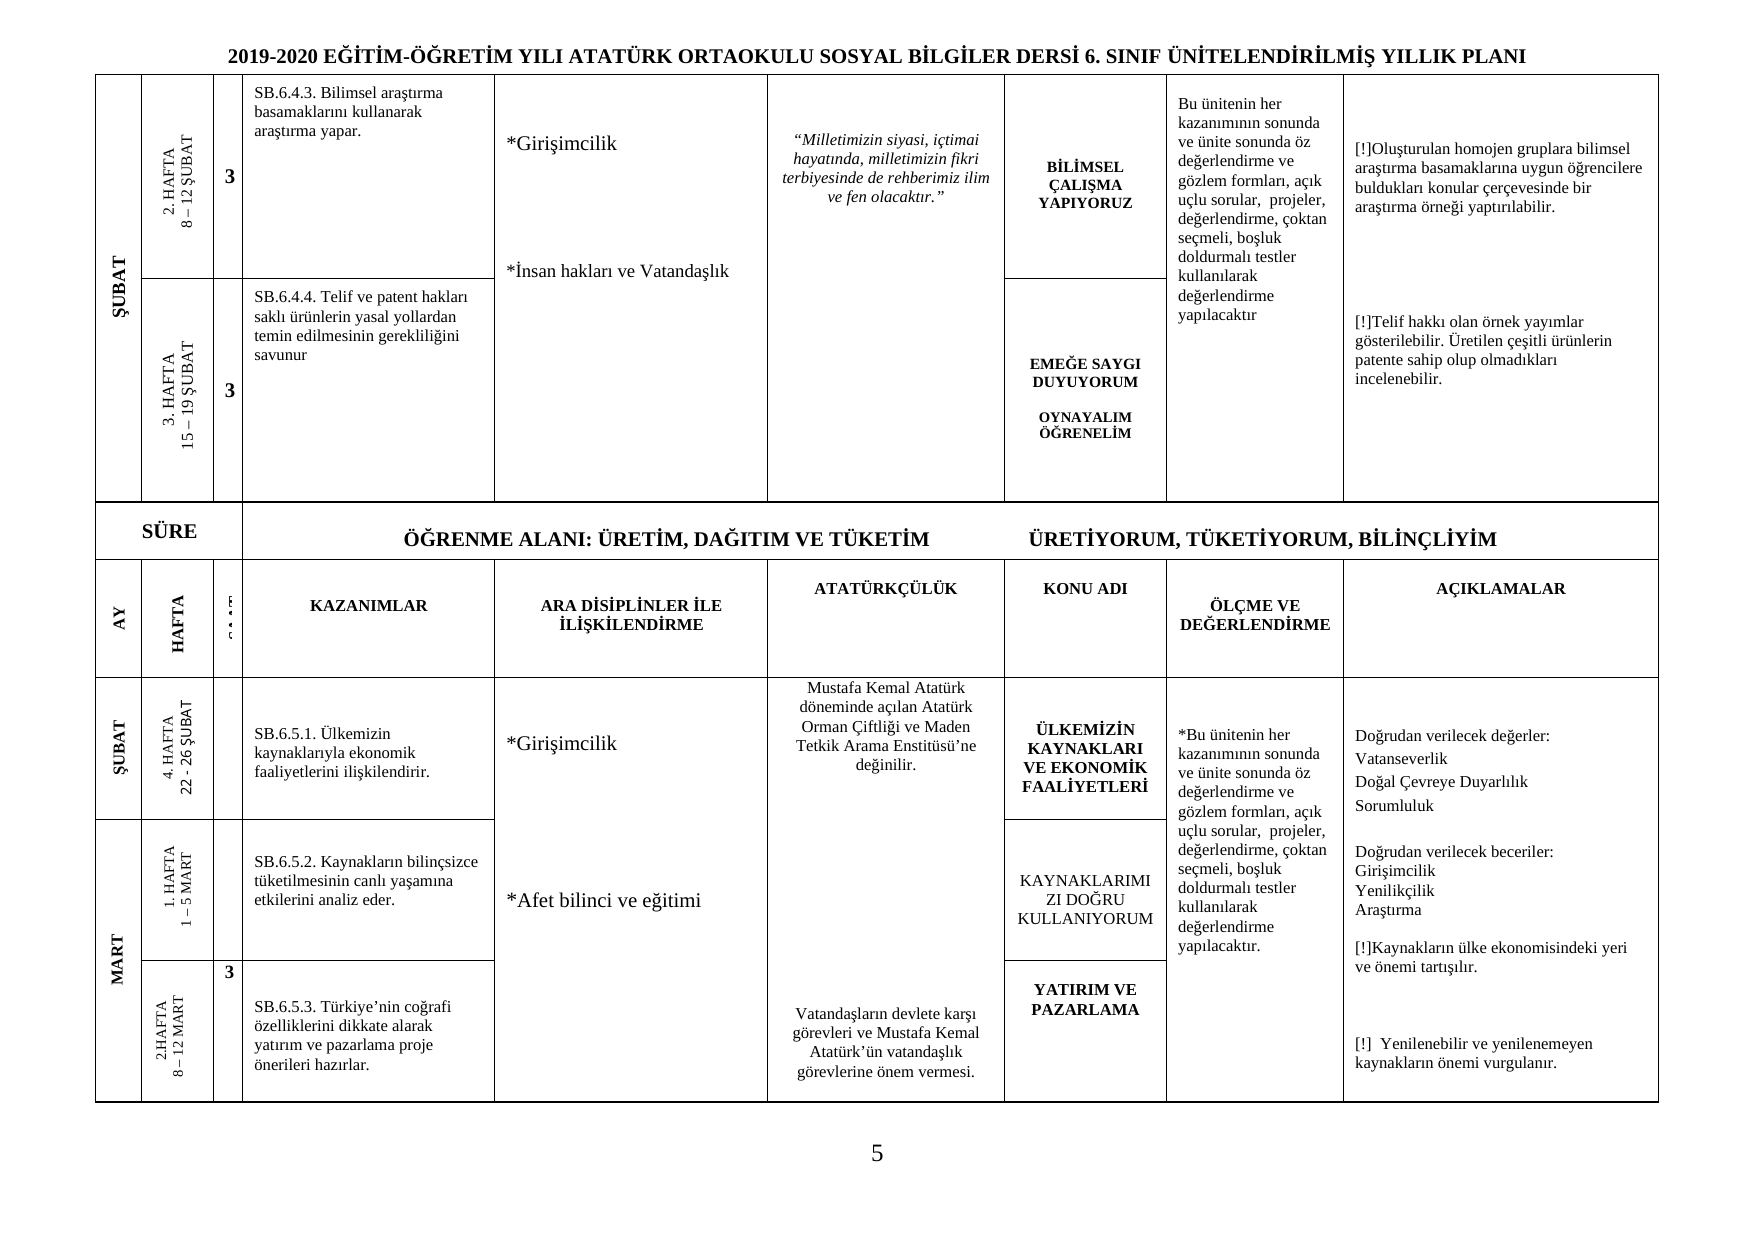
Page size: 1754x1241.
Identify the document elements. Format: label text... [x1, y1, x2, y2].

table_cell Mustafa Kemal Atatürk döneminde açılan Atatürk Orman Çiftliği ve Maden Tetkik Arama Enstitüsü’ne değinilir. Vatandaşların devlete karşı görevleri ve Mustafa Kemal Atatürk’ün vatandaşlık görevlerine önem vermesi. Mustafa Kemal Atatürk döneminde nitelikli insan ve iş gücü için yurtdışına gönderilen öğrencilerden bahsedilir. Atatürk’ün “Medeni Bilgiler-Uygarlık Bilgileri ” kitabından örnekler verilir. “Meslek nasıl intihap olunur ve yapılır” [768, 678, 1004, 1101]
table_cell SB.6.4.3. Bilimsel araştırma basamaklarını kullanarak araştırma yapar. [243, 75, 494, 278]
table_cell ÖĞRENME ALANI: ÜRETİM, DAĞITIM VE TÜKETİM ÜRETİYORUM, TÜKETİYORUM, BİLİNÇLİYİM [243, 503, 1658, 559]
table_cell HAFTA [142, 560, 213, 677]
table_cell *Girişimcilik *İnsan hakları ve Vatandaşlık [495, 75, 767, 501]
table_cell [214, 820, 242, 960]
table_cell ŞUBAT [96, 678, 141, 818]
table_cell SB.6.5.3. Türkiye’nin coğrafi özelliklerini dikkate alarak yatırım ve pazarlama proje önerileri hazırlar. [243, 961, 494, 1101]
table_cell BİLİMSEL ÇALIŞMA YAPIYORUZ [1005, 75, 1166, 278]
table_cell AY [96, 560, 141, 677]
table_cell 2. HAFTA 8 – 12 ŞUBAT [142, 75, 213, 278]
table_cell 3 [214, 961, 242, 1101]
table_cell SAAT [214, 560, 242, 677]
table_cell ARA DİSİPLİNLER İLE İLİŞKİLENDİRME [495, 560, 767, 677]
table_cell 3 [214, 279, 242, 501]
table_cell EMEĞE SAYGI DUYUYORUM OYNAYALIM ÖĞRENELİM [1005, 279, 1166, 501]
table_cell AÇIKLAMALAR [1344, 560, 1658, 677]
table_cell Doğrudan verilecek değerler: Vatanseverlik Doğal Çevreye Duyarlılık Sorumluluk Doğrudan verilecek beceriler: Girişimcilik Yenilikçilik Araştırma [!]Kaynakların ülke ekonomisindeki yeri ve önemi tartışılır. https://www.sosyaldeyince.com/ [!] Yenilenebilir ve yenilenemeyen kaynakların önemi vurgulanır. [!]Ekonomik ilişkilerimizin yoğun olduğu ilk 5 ülke ele alınacaktır. [!] Meslek seçiminde çeşitli mesleklerden bireyler okula getirtilerek meslek tanıtımı yapılabilir. [1344, 678, 1658, 1101]
table_cell Bu ünitenin her kazanımının sonunda ve ünite sonunda öz değerlendirme ve gözlem formları, açık uçlu sorular, projeler, değerlendirme, çoktan seçmeli, boşluk doldurmalı testler kullanılarak değerlendirme yapılacaktır [1167, 75, 1343, 501]
table_cell 2.HAFTA 8 – 12 MART [142, 961, 213, 1101]
table_cell SB.6.5.2. Kaynakların bilinçsizce tüketilmesinin canlı yaşamına etkilerini analiz eder. [243, 820, 494, 960]
table_cell MART [96, 820, 141, 1101]
table_cell [!]Oluşturulan homojen gruplara bilimsel araştırma basamaklarına uygun öğrencilere buldukları konular çerçevesinde bir araştırma örneği yaptırılabilir. [!]Telif hakkı olan örnek yayımlar gösterilebilir. Üretilen çeşitli ürünlerin patente sahip olup olmadıkları incelenebilir. [1344, 75, 1658, 501]
table_cell [214, 678, 242, 818]
table_cell 3 [214, 75, 242, 278]
table_cell ATATÜRKÇÜLÜK [768, 560, 1004, 677]
table_cell SÜRE [96, 503, 242, 559]
table_cell 3. HAFTA 15 – 19 ŞUBAT [142, 279, 213, 501]
table_cell KAZANIMLAR [243, 560, 494, 677]
table_cell KAYNAKLARIMIZI DOĞRU KULLANIYORUM [1005, 820, 1166, 960]
table_cell 1. HAFTA 1 – 5 MART [142, 820, 213, 960]
table_cell “Milletimizin siyasi, içtimai hayatında, milletimizin fikri terbiyesinde de rehberimiz ilim ve fen olacaktır.” [768, 75, 1004, 501]
table_cell *Girişimcilik *Afet bilinci ve eğitimi *İnsan hakları ve Vatandaşlık *Kariyer bilinci [495, 678, 767, 1101]
table_cell KONU ADI [1005, 560, 1166, 677]
table_cell ŞUBAT [96, 75, 141, 501]
table_cell ÜLKEMİZİN KAYNAKLARI VE EKONOMİK FAALİYETLERİ [1005, 678, 1166, 818]
table_cell SB.6.4.4. Telif ve patent hakları saklı ürünlerin yasal yollardan temin edilmesinin gerekliliğini savunur [243, 279, 494, 501]
table_cell *Bu ünitenin her kazanımının sonunda ve ünite sonunda öz değerlendirme ve gözlem formları, açık uçlu sorular, projeler, değerlendirme, çoktan seçmeli, boşluk doldurmalı testler kullanılarak değerlendirme yapılacaktır. II. DÖNEM I. YAZILI [1167, 678, 1343, 1101]
table_cell YATIRIM VE PAZARLAMA [1005, 961, 1166, 1101]
table_cell ÖLÇME VE DEĞERLENDİRME [1167, 560, 1343, 677]
table_cell 4. HAFTA 22 - 26 ŞUBAT [142, 678, 213, 818]
table_cell SB.6.5.1. Ülkemizin kaynaklarıyla ekonomik faaliyetlerini ilişkilendirir. [243, 678, 494, 818]
